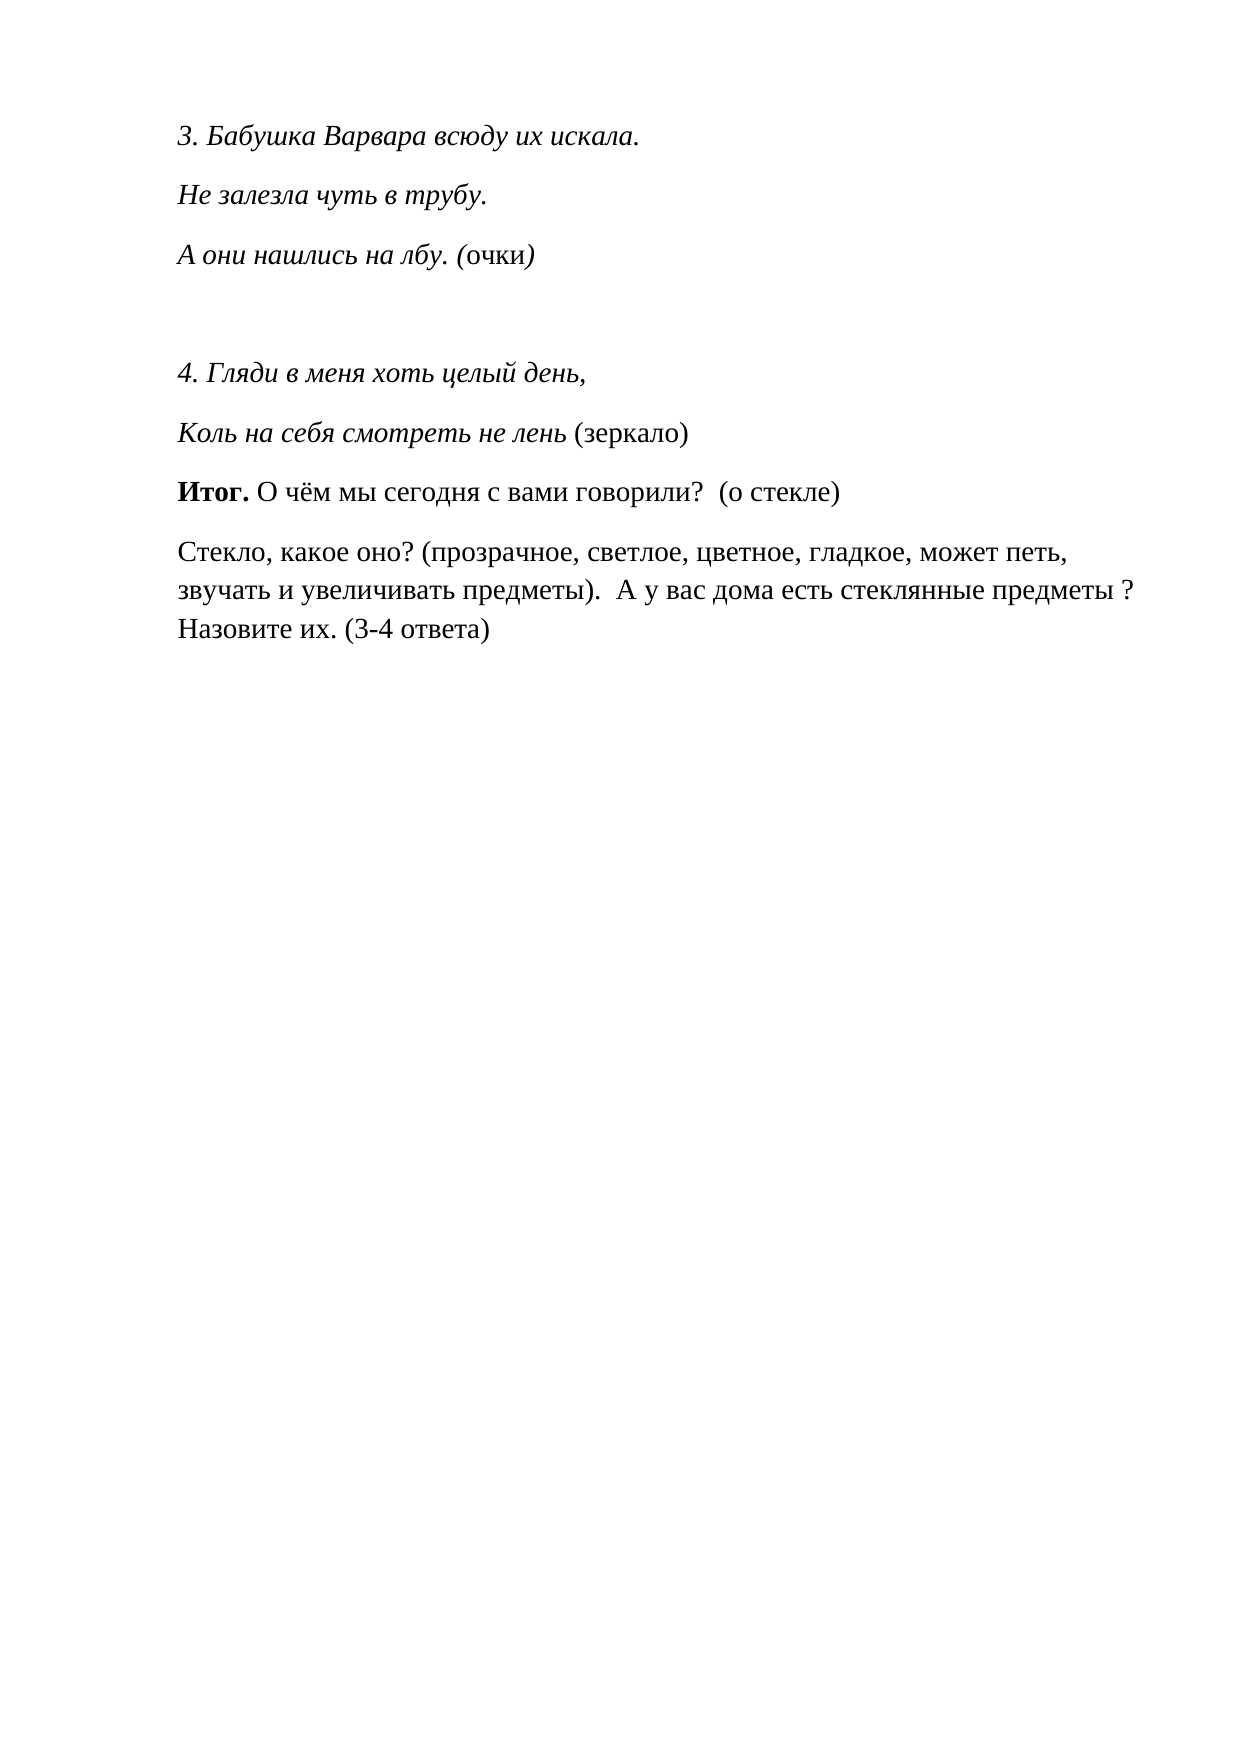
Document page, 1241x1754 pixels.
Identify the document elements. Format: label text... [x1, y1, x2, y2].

text Итог. О чём мы сегодня с вами говорили? (о стекле) [177, 474, 1152, 508]
text Стекло, какое оно? (прозрачное, светлое, цветное, гладкое, может петь, звучать и увеличивать предметы). А у вас дома есть стеклянные предметы ? Назовите их. (3-4 ответа) [177, 534, 1152, 644]
text Коль на себя смотреть не лень (зеркало) [177, 415, 1152, 448]
text 3. Бабушка Варвара всюду их искала. [177, 118, 1152, 152]
text Не залезла чуть в трубу. [177, 177, 1152, 211]
text А они нашлись на лбу. (очки) [177, 237, 1152, 270]
text 4. Гляди в меня хоть целый день, [177, 356, 1152, 389]
